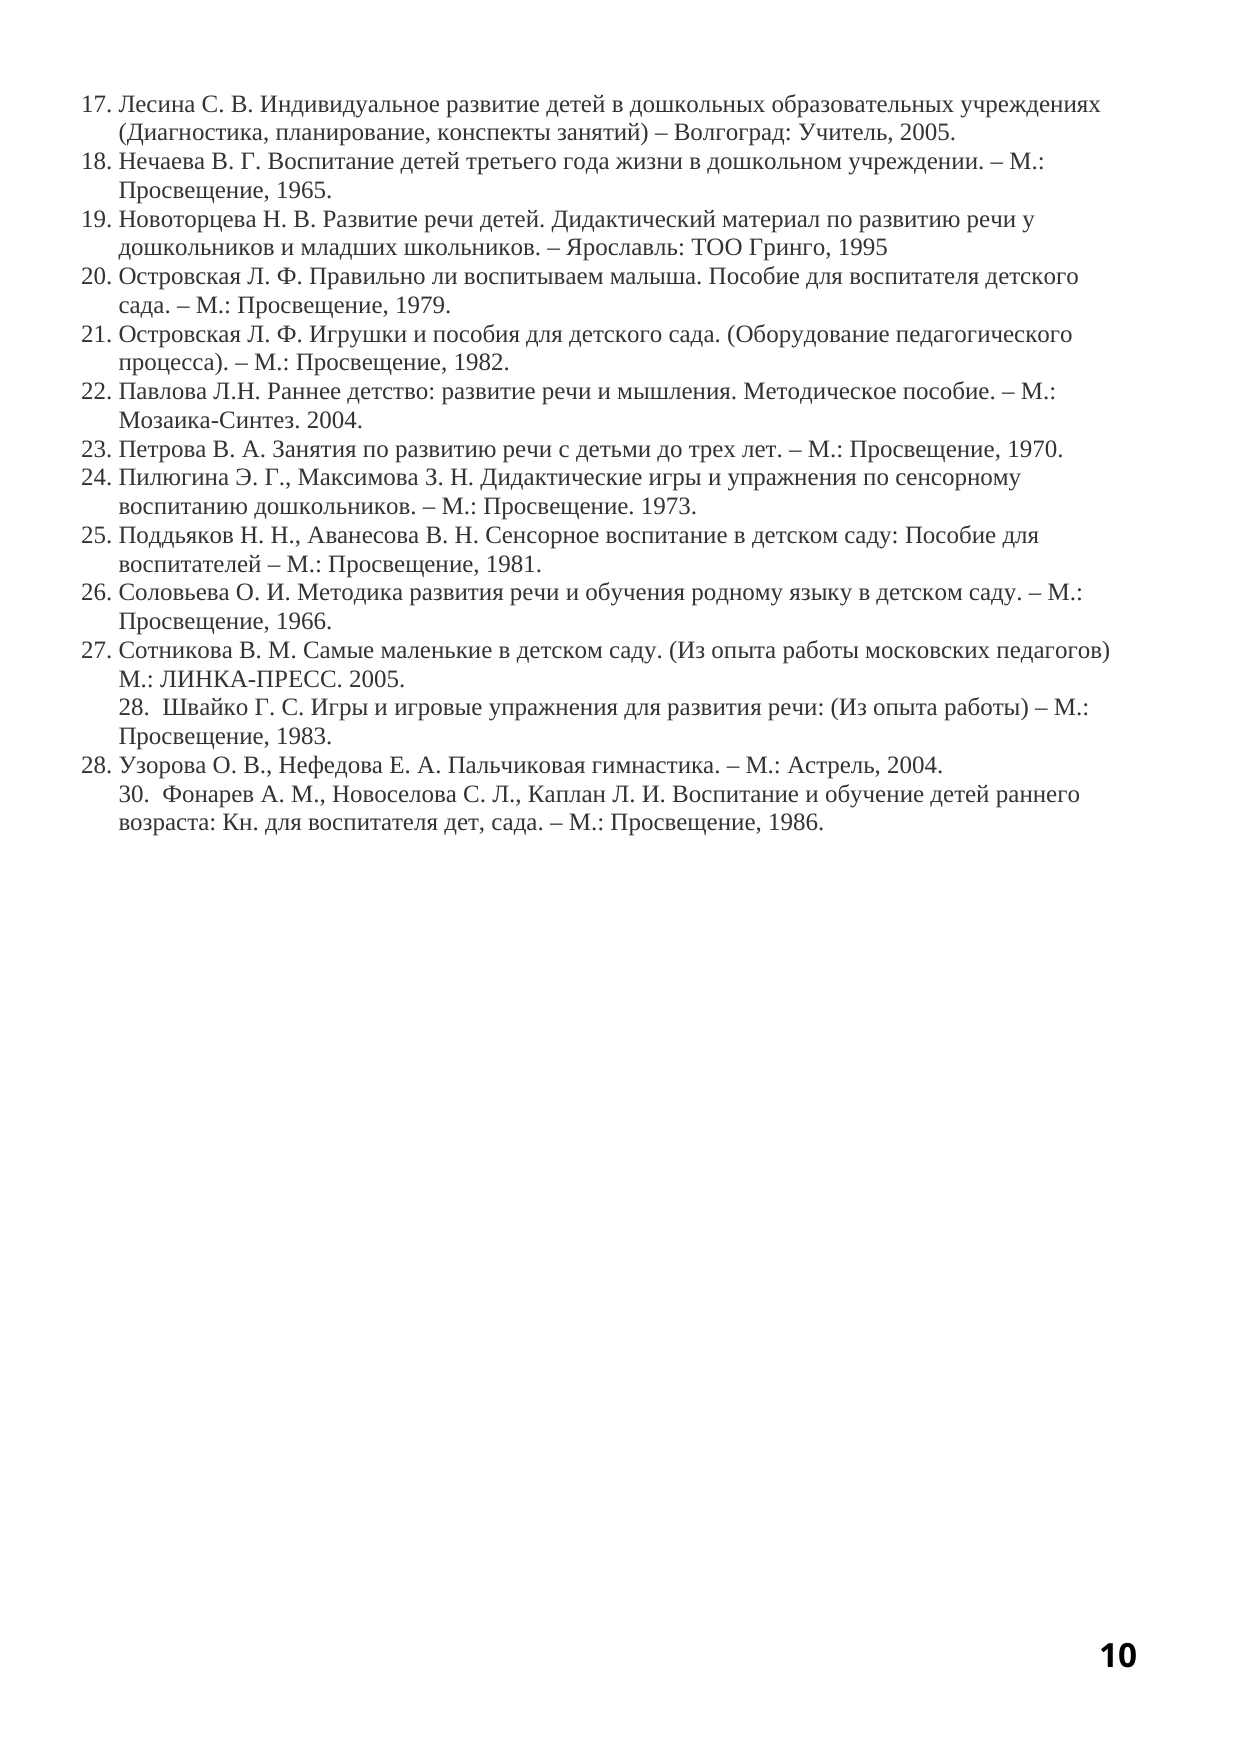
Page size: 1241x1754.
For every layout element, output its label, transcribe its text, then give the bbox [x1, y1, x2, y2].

list Новоторцева Н. В. Развитие речи детей. Дидактический материал по развитию речи у дошкольников и младших школьников. – Ярославль: ТОО Гринго, 1995 [81, 204, 1137, 261]
list Островская Л. Ф. Правильно ли воспитываем малыша. Пособие для воспитателя детского сада. – М.: Просвещение, 1979. [81, 261, 1137, 319]
list Пилюгина Э. Г., Максимова З. Н. Дидактические игры и упражнения по сенсорному воспитанию дошкольников. – М.: Просвещение. 1973. [81, 462, 1137, 520]
list Нечаева В. Г. Воспитание детей третьего года жизни в дошкольном учреждении. – М.: Просвещение, 1965. [81, 146, 1137, 204]
list Петрова В. А. Занятия по развитию речи с детьми до трех лет. – М.: Просвещение, 1970. [81, 434, 1137, 462]
list Павлова Л.Н. Раннее детство: развитие речи и мышления. Методическое пособие. – М.: Мозаика-Синтез. 2004. [81, 376, 1137, 434]
list Соловьева О. И. Методика развития речи и обучения родному языку в детском саду. – М.: Просвещение, 1966. [81, 577, 1137, 635]
list Сотникова В. М. Самые маленькие в детском саду. (Из опыта работы московских педагогов) М.: ЛИНКА-ПРЕСС. 2005. 28. Швайко Г. С. Игры и игровые упражнения для развития речи: (Из опыта работы) – М.: Просвещение, 1983. [81, 635, 1137, 750]
list Поддьяков Н. Н., Аванесова В. Н. Сенсорное воспитание в детском саду: Пособие для воспитателей – М.: Просвещение, 1981. [81, 520, 1137, 577]
list Островская Л. Ф. Игрушки и пособия для детского сада. (Оборудование педагогического процесса). – М.: Просвещение, 1982. [81, 319, 1137, 376]
list Лесина С. В. Индивидуальное развитие детей в дошкольных образовательных учреждениях (Диагностика, планирование, конспекты занятий) – Волгоград: Учитель, 2005. [81, 89, 1137, 146]
list Узорова О. В., Нефедова Е. А. Пальчиковая гимнастика. – М.: Астрель, 2004. 30. Фонарев А. М., Новоселова С. Л., Каплан Л. И. Воспитание и обучение детей раннего возраста: Кн. для воспитателя дет, сада. – М.: Просвещение, 1986. [81, 750, 1137, 836]
